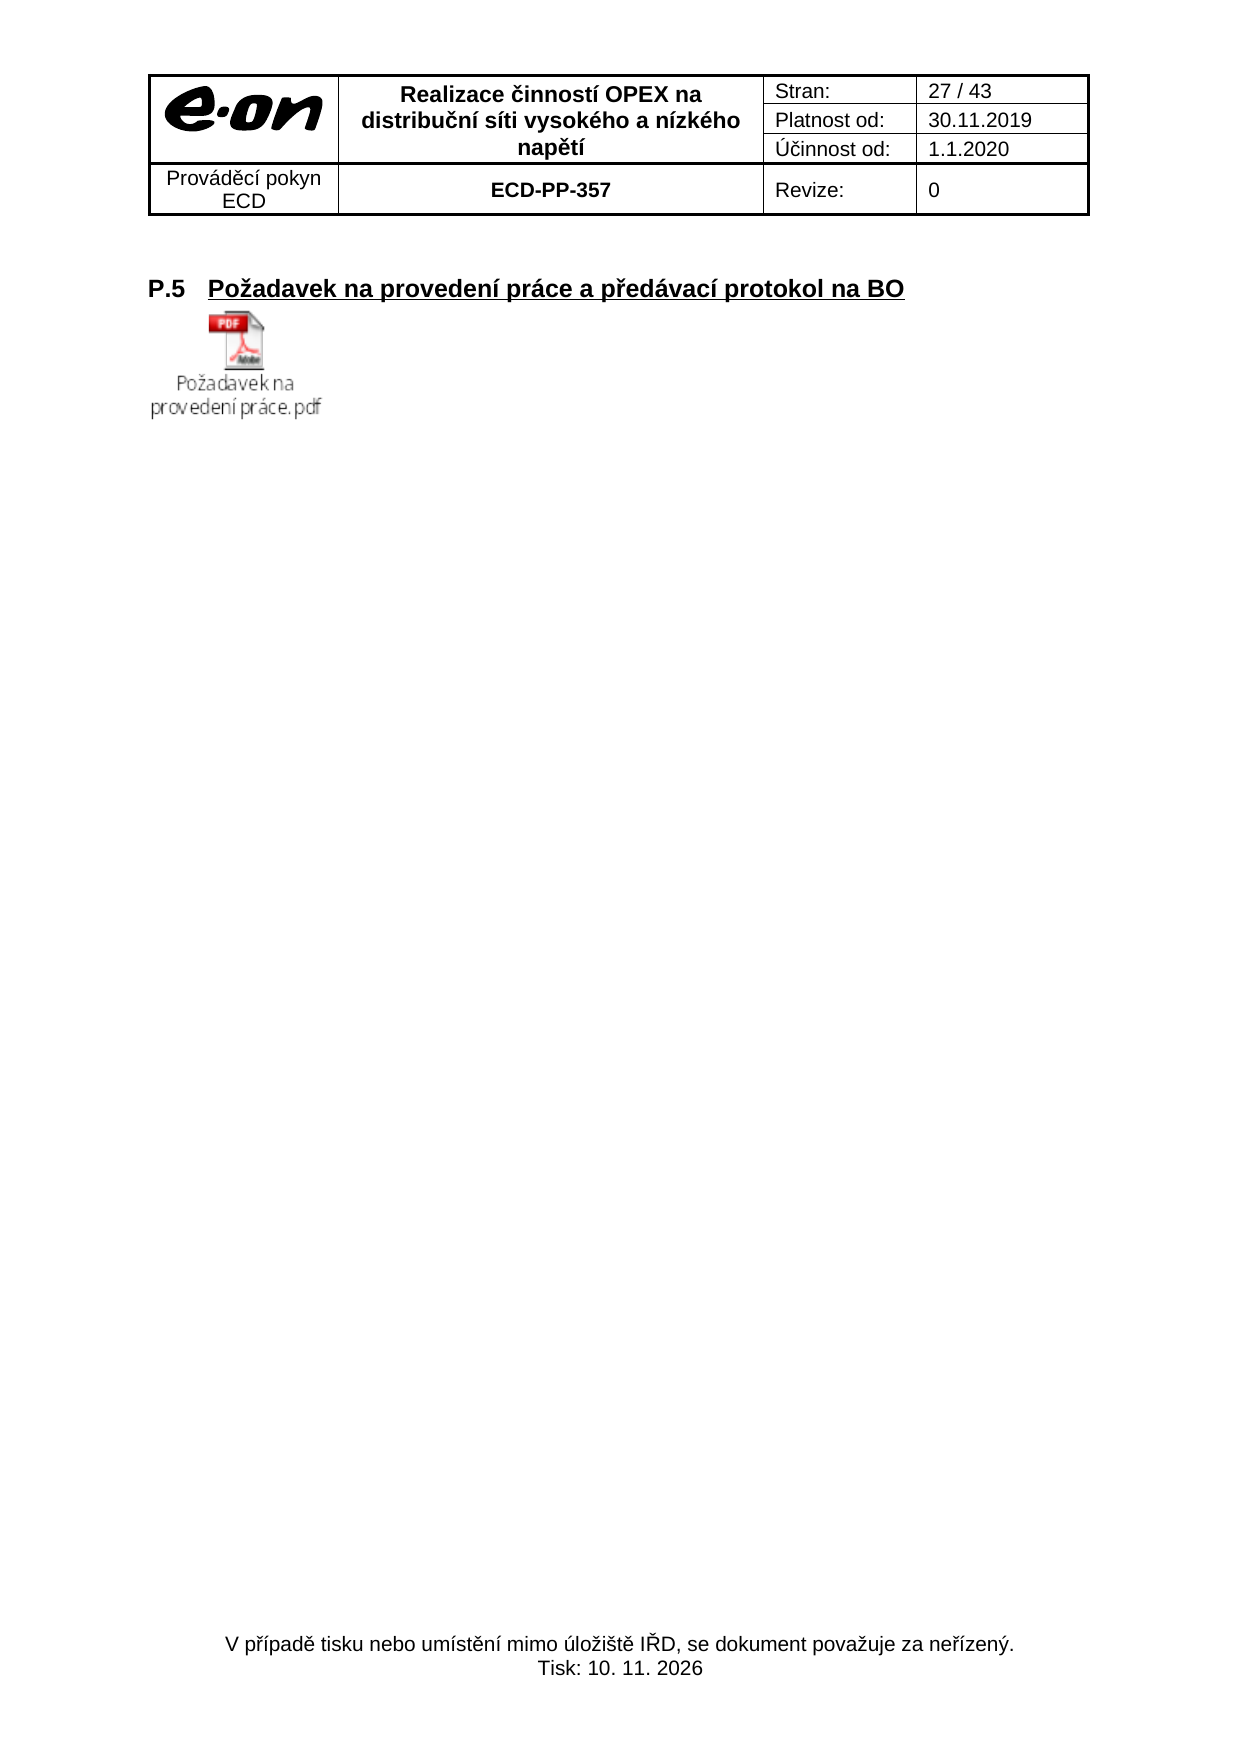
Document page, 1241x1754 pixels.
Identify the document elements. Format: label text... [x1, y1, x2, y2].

text Požadavek na provedení práce a předávací protokol na BO [148, 274, 1092, 302]
